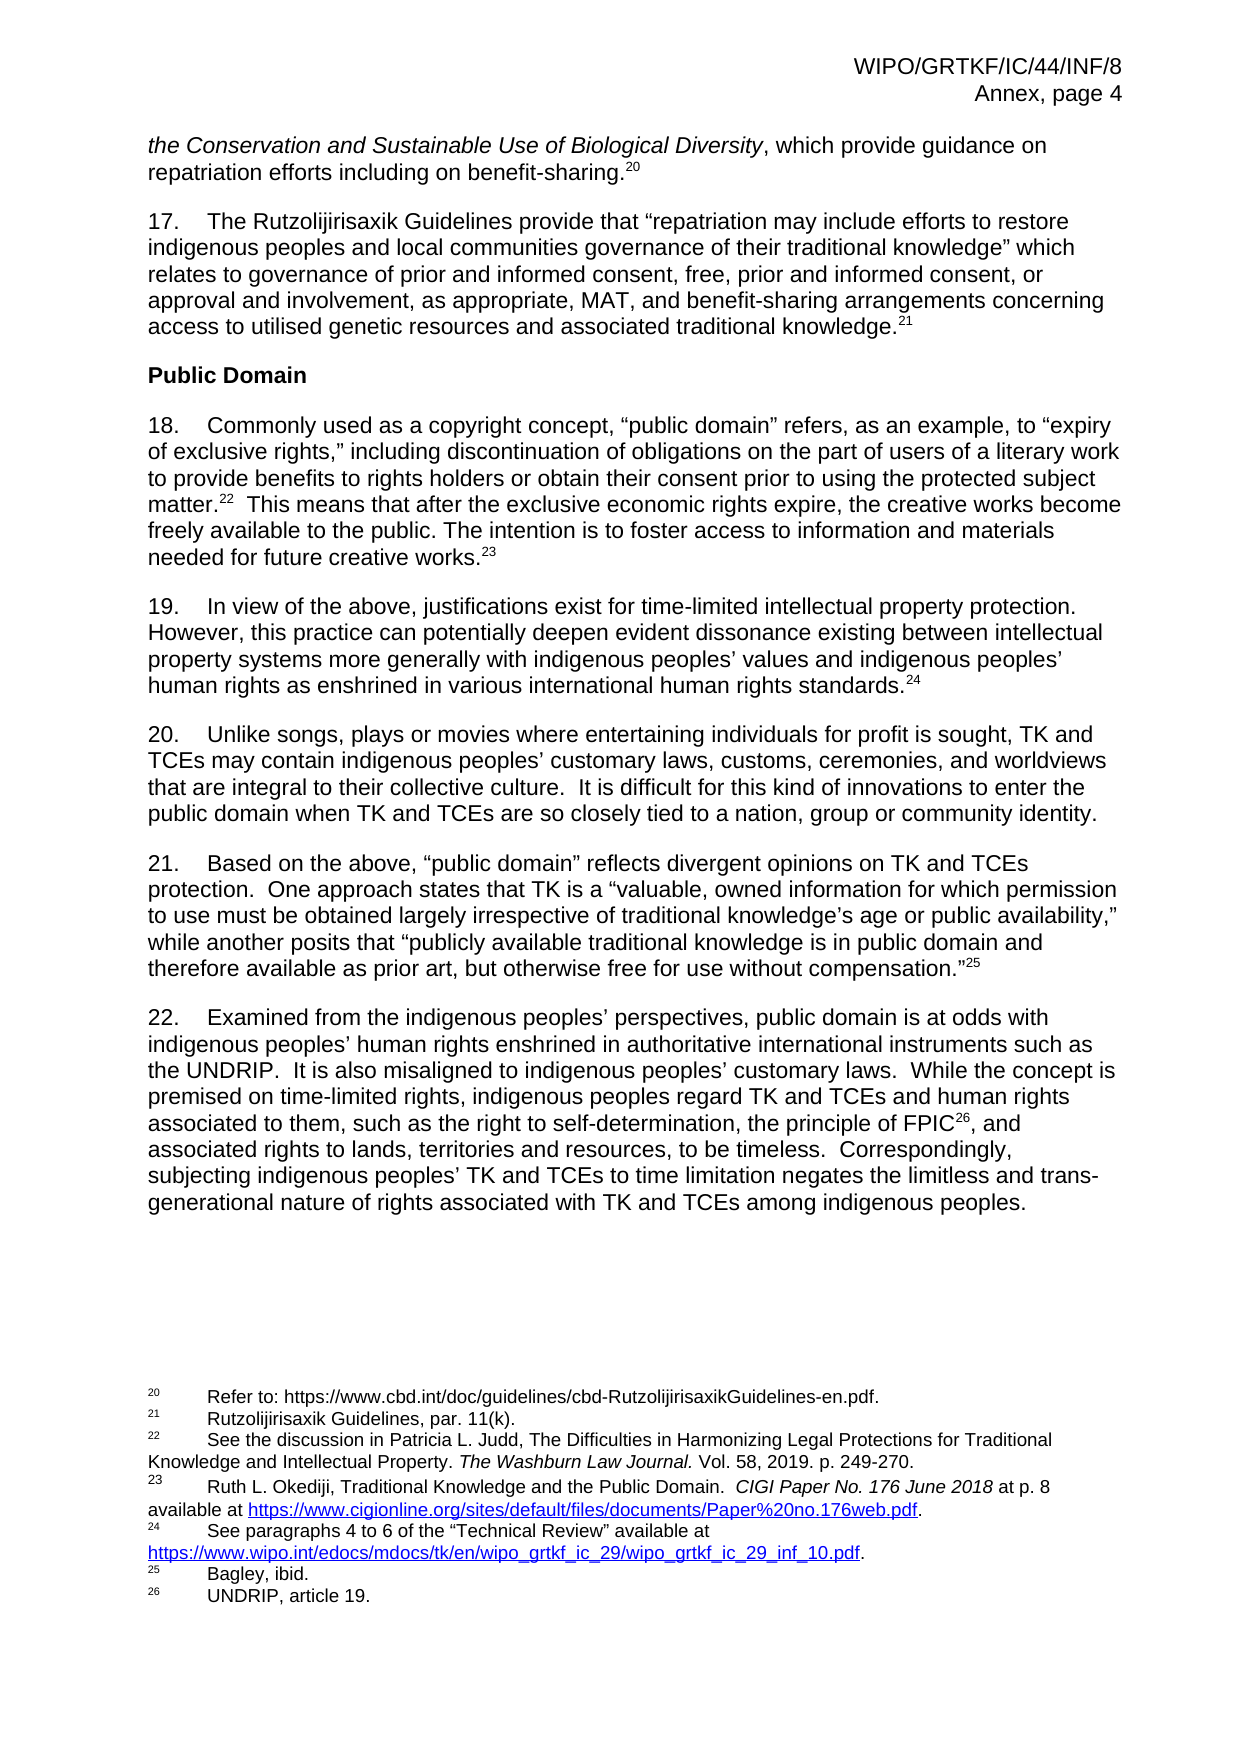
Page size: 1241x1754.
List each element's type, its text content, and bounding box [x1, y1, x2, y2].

text Examined from the indigenous peoples’ perspectives, public domain is at odds with indigenous peoples’ human rights enshrined in authoritative international instruments such as the UNDRIP. It is also misaligned to indigenous peoples’ customary laws. While the concept is premised on time-limited rights, indigenous peoples regard TK and TCEs and human rights associated to them, such as the right to self-determination, the principle of FPIC, and associated rights to lands, territories and resources, to be timeless. Correspondingly, subjecting indigenous peoples’ TK and TCEs to time limitation negates the limitless and trans-generational nature of rights associated with TK and TCEs among indigenous peoples. [148, 1004, 1122, 1215]
text The Rutzolijirisaxik Guidelines provide that “repatriation may include efforts to restore indigenous peoples and local communities governance of their traditional knowledge” which relates to governance of prior and informed consent, free, prior and informed consent, or approval and involvement, as appropriate, MAT, and benefit-sharing arrangements concerning access to utilised genetic resources and associated traditional knowledge. [148, 208, 1122, 339]
text In view of the above, justifications exist for time-limited intellectual property protection. However, this practice can potentially deepen evident dissonance existing between intellectual property systems more generally with indigenous peoples’ values and indigenous peoples’ human rights as enshrined in various international human rights standards. [148, 593, 1122, 698]
text Of some relevance to restitution are the Convention of Biological Diversity (CBD) Rutzolijirisaxik Voluntary Guidelines for the Repatriation of Traditional Knowledge Relevant for the Conservation and Sustainable Use of Biological Diversity, which provide guidance on repatriation efforts including on benefit-sharing. [148, 132, 1122, 185]
text Commonly used as a copyright concept, “public domain” refers, as an example, to “expiry of exclusive rights,” including discontinuation of obligations on the part of users of a literary work to provide benefits to rights holders or obtain their consent prior to using the protected subject matter. This means that after the exclusive economic rights expire, the creative works become freely available to the public. The intention is to foster access to information and materials needed for future creative works. [148, 412, 1122, 570]
text Based on the above, “public domain” reflects divergent opinions on TK and TCEs protection. One approach states that TK is a “valuable, owned information for which permission to use must be obtained largely irrespective of traditional knowledge’s age or public availability,” while another posits that “publicly available traditional knowledge is in public domain and therefore available as prior art, but otherwise free for use without compensation.” [148, 849, 1122, 981]
text Public Domain [148, 362, 1122, 389]
text Unlike songs, plays or movies where entertaining individuals for profit is sought, TK and TCEs may contain indigenous peoples’ customary laws, customs, ceremonies, and worldviews that are integral to their collective culture. It is difficult for this kind of innovations to enter the public domain when TK and TCEs are so closely tied to a nation, group or community identity. [148, 721, 1122, 827]
